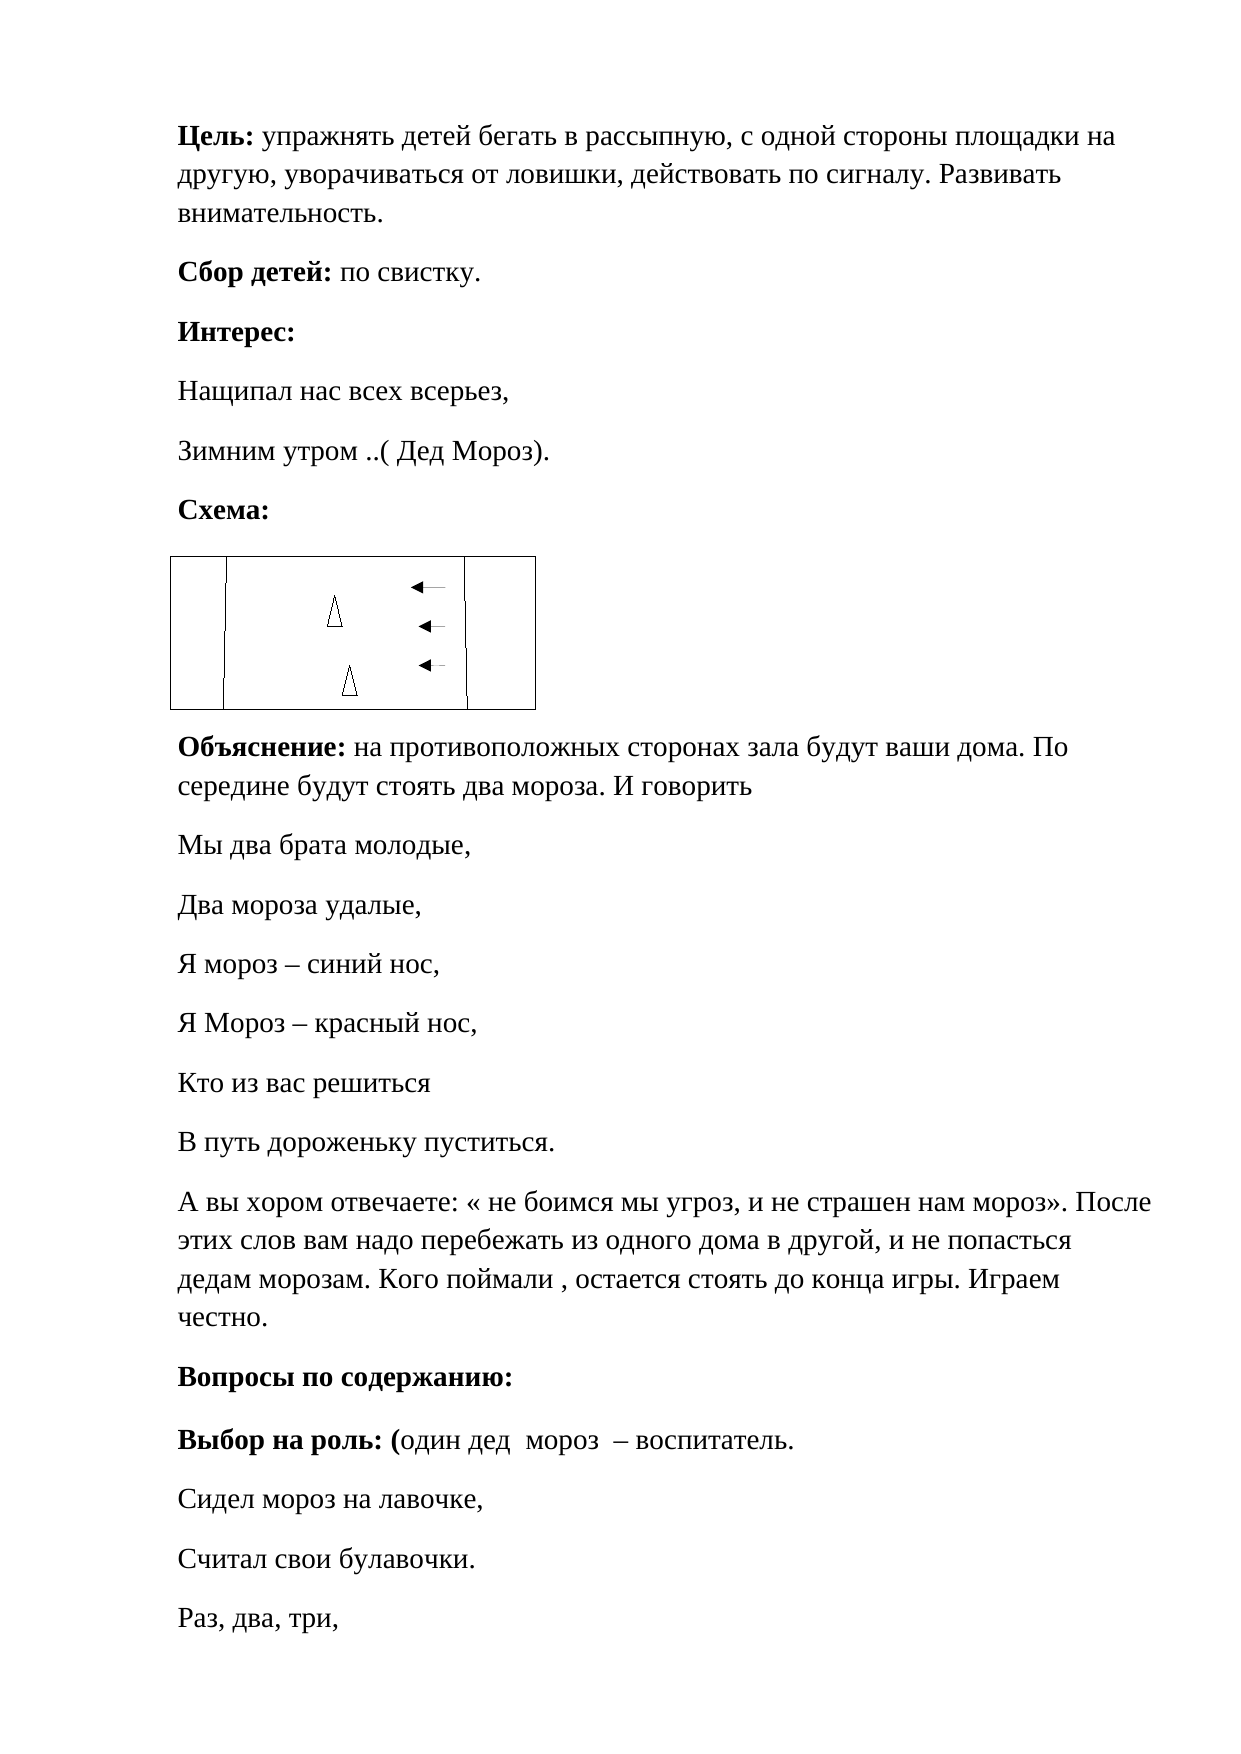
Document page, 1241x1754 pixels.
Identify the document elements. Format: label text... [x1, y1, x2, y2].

text Раз, два, три, [177, 1600, 1152, 1634]
text Я мороз – синий нос, [177, 946, 1152, 980]
text Нащипал нас всех всерьез, [177, 373, 1152, 407]
text Сбор детей: по свистку. [177, 254, 1152, 288]
text Я Мороз – красный нос, [177, 1006, 1152, 1039]
text В путь дороженьку пуститься. [177, 1124, 1152, 1158]
text А вы хором отвечаете: « не боимся мы угроз, и не страшен нам мороз». После этих слов вам надо перебежать из одного дома в другой, и не попасться дедам морозам. Кого поймали , остается стоять до конца игры. Играем честно. [177, 1184, 1152, 1333]
text Цель: упражнять детей бегать в рассыпную, с одной стороны площадки на другую, уворачиваться от ловишки, действовать по сигналу. Развивать внимательность. [177, 118, 1152, 229]
text Считал свои булавочки. [177, 1541, 1152, 1574]
text Вопросы по содержанию: [177, 1359, 1152, 1392]
text Мы два брата молодые, [177, 827, 1152, 861]
text Схема: [177, 492, 1152, 526]
text Сидел мороз на лавочке, [177, 1482, 1152, 1515]
text Объяснение: на противоположных сторонах зала будут ваши дома. По середине будут стоять два мороза. И говорить [177, 729, 1152, 802]
text Интерес: [177, 314, 1152, 347]
text Два мороза удалые, [177, 887, 1152, 920]
text Кто из вас решиться [177, 1065, 1152, 1098]
text Выбор на роль: (один дед мороз – воспитатель. [177, 1422, 1152, 1456]
text Зимним утром ..( Дед Мороз). [177, 433, 1152, 466]
